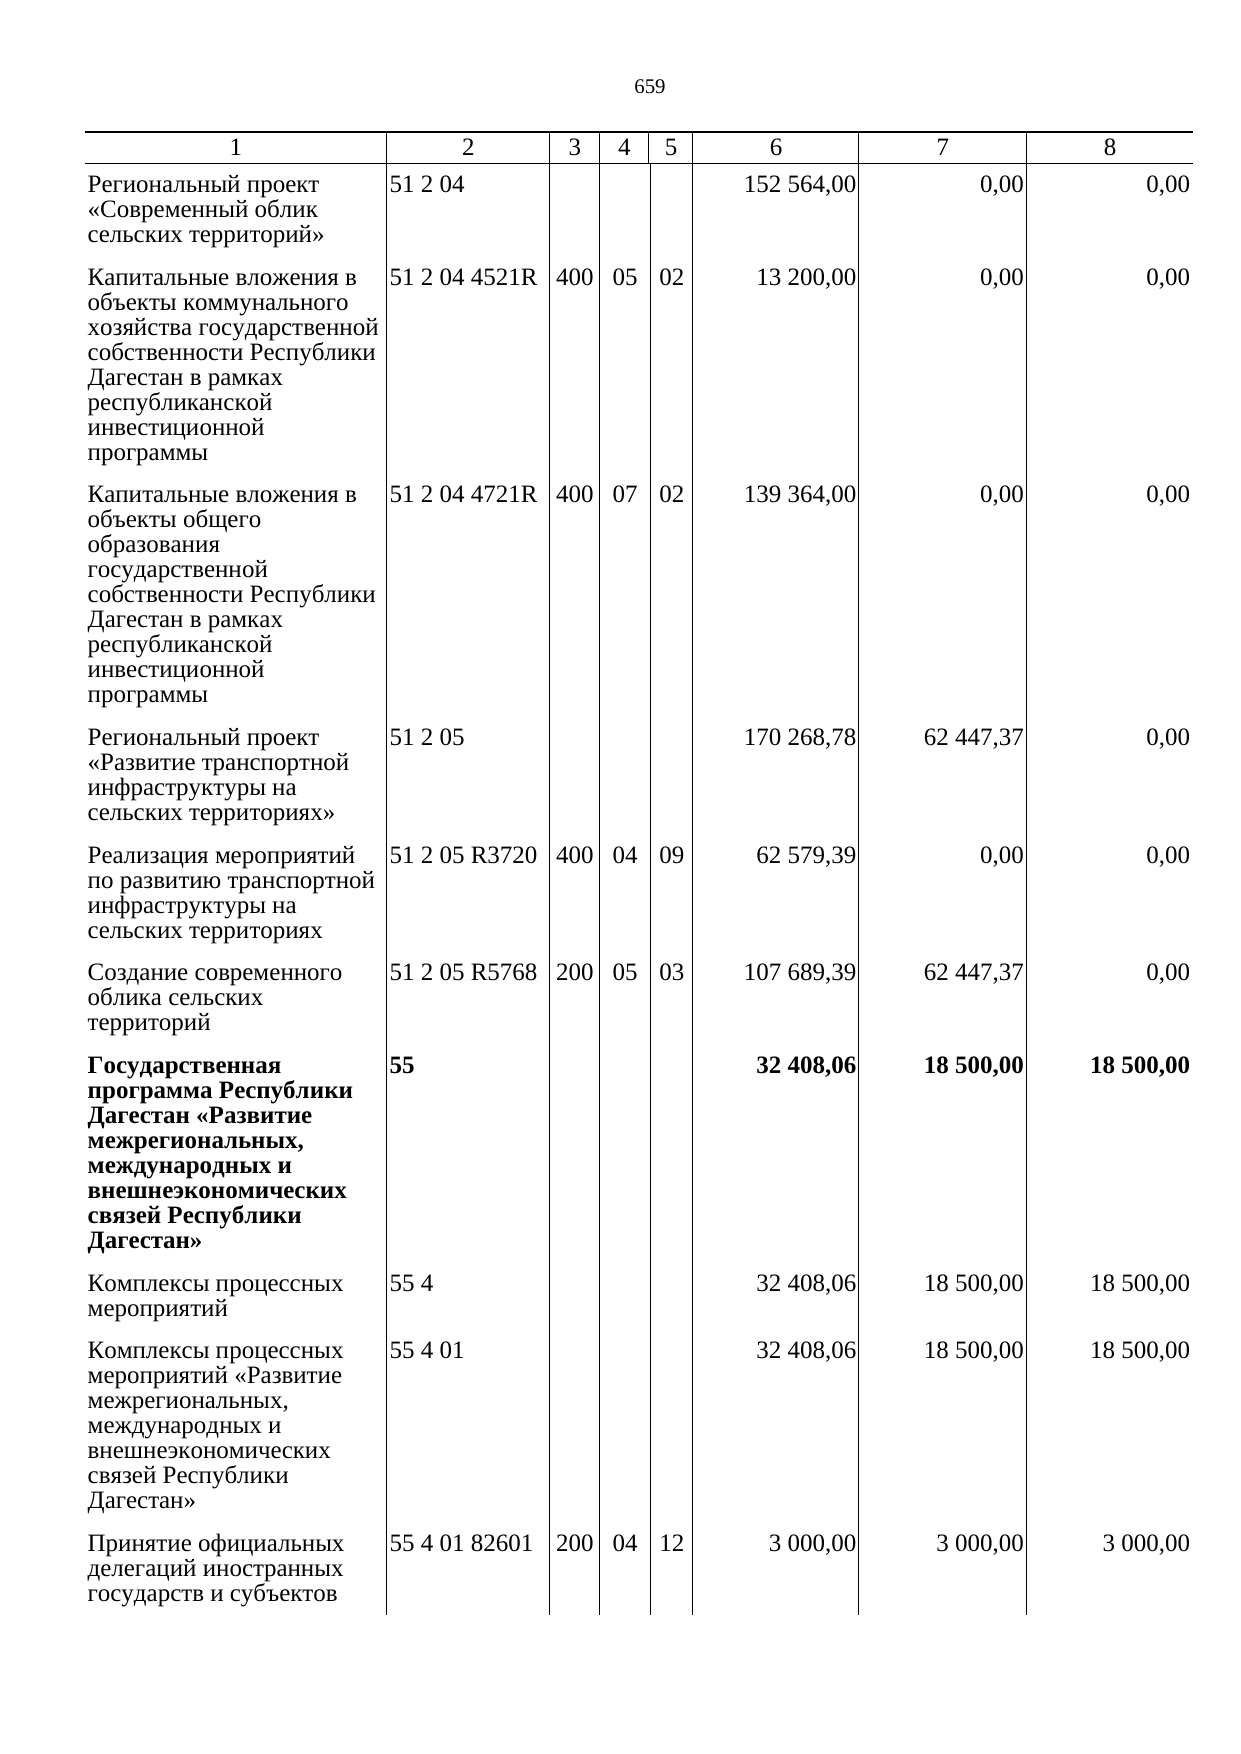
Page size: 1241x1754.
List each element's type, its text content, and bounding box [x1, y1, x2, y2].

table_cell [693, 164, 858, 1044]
table_header 4 [600, 133, 648, 163]
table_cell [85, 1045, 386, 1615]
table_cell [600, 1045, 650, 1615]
table_header 2 [387, 133, 549, 163]
table_header 3 [550, 133, 599, 163]
table_header 1 [85, 133, 386, 163]
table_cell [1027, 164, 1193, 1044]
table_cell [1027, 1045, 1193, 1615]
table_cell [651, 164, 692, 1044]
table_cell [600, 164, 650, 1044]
table_header 5 [649, 133, 692, 163]
table_header 8 [1027, 133, 1193, 163]
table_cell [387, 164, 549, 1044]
table_header 6 [693, 133, 858, 163]
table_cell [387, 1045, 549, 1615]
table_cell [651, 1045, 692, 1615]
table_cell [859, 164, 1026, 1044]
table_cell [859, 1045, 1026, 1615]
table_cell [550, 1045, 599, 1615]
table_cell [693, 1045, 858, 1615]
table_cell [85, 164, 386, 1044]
table_header 7 [859, 133, 1026, 163]
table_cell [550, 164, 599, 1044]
